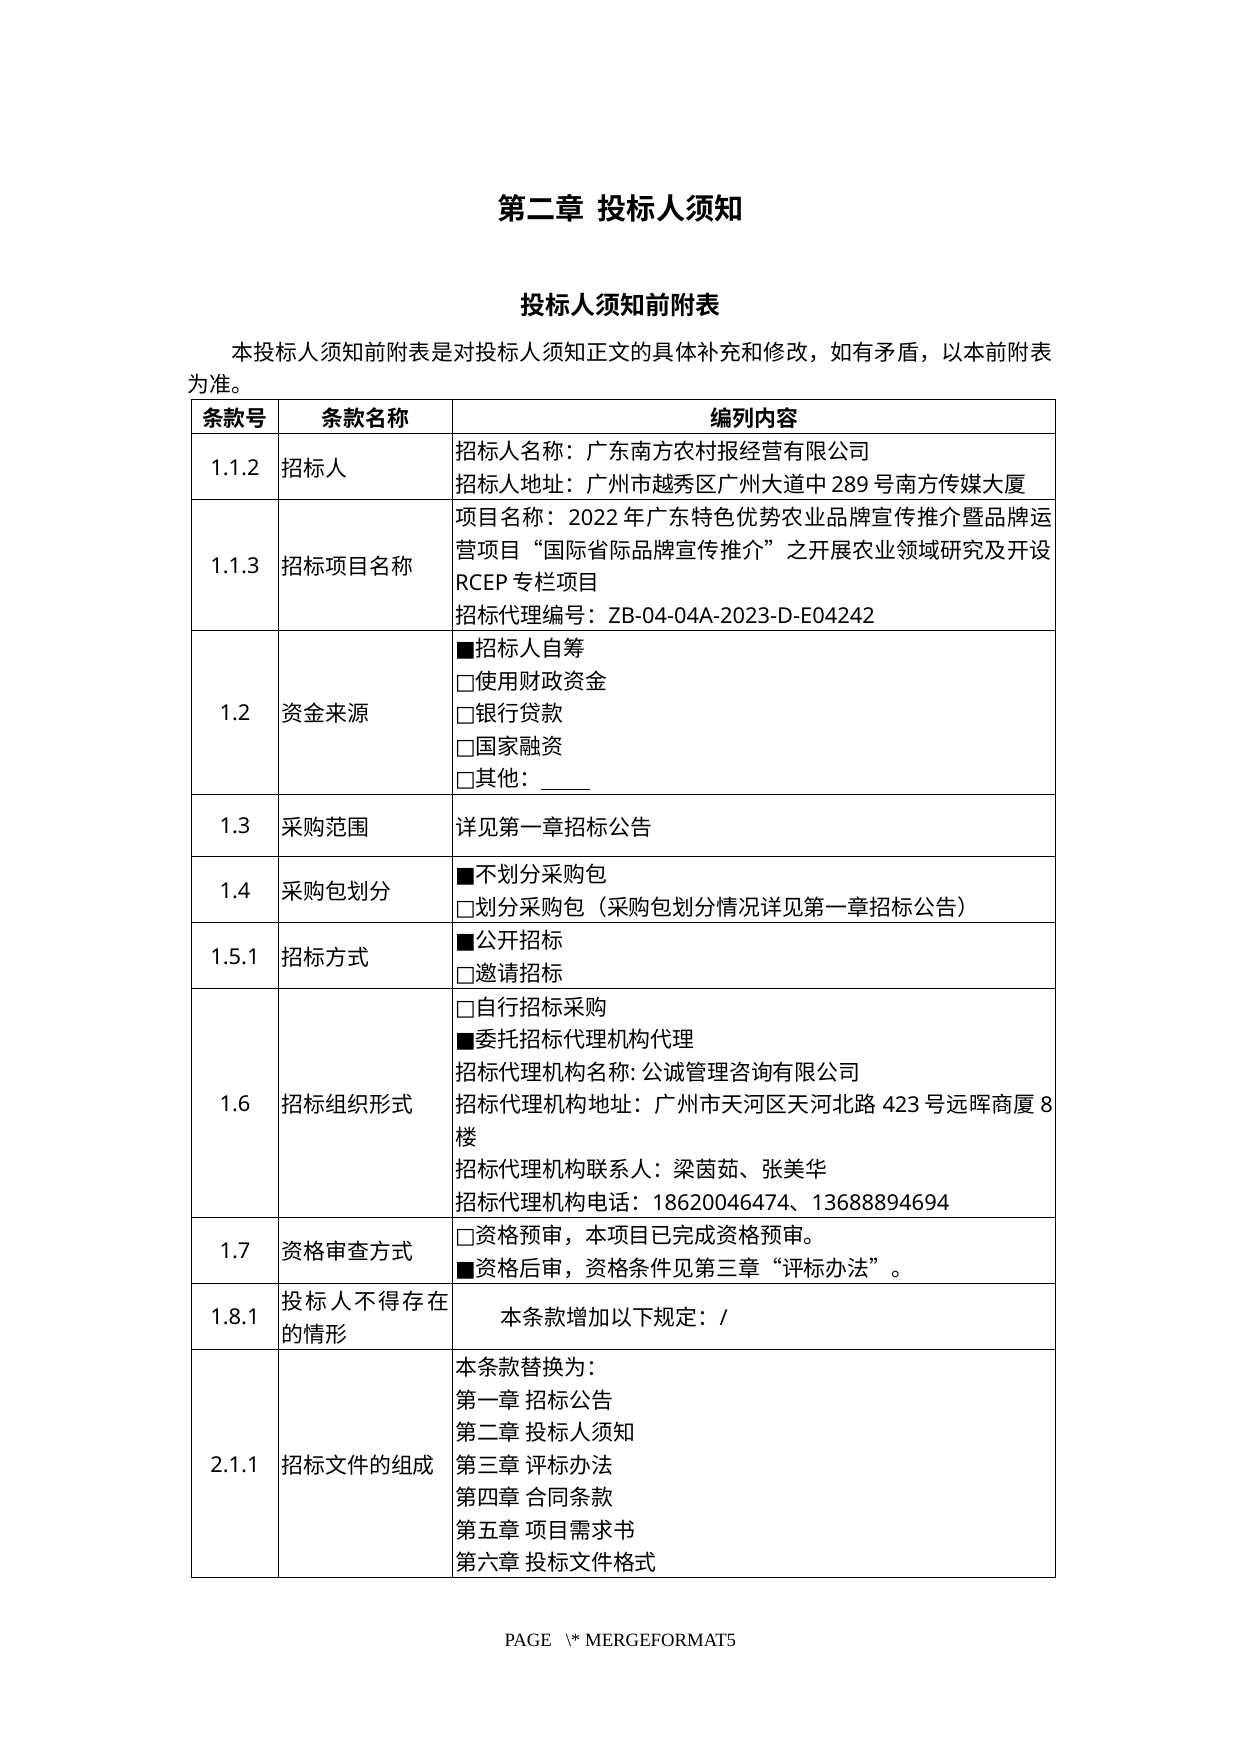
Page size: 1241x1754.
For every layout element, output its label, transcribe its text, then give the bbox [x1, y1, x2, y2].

table_cell 本条款替换为： 第一章 招标公告 第二章 投标人须知 第三章 评标办法 第四章 合同条款 第五章 项目需求书 第六章 投标文件格式 [453, 1350, 1055, 1577]
table_cell 1.5.1 [192, 923, 278, 988]
table_cell 本条款增加以下规定：/ [453, 1284, 1055, 1349]
table_cell □自行招标采购 ■委托招标代理机构代理 招标代理机构名称: 公诚管理咨询有限公司 招标代理机构地址：广州市天河区天河北路423号远晖商厦8楼 招标代理机构联系人：梁茵茹、张美华 招标代理机构电话：18620046474、13688894694 [453, 989, 1055, 1217]
table_cell 资格审查方式 [279, 1218, 452, 1283]
table_cell ■招标人自筹 □使用财政资金 □银行贷款 □国家融资 □其他： [453, 631, 1055, 793]
table_cell 1.2 [192, 631, 278, 793]
table_cell 招标人 [279, 434, 452, 499]
text 本投标人须知前附表是对投标人须知正文的具体补充和修改，如有矛盾，以本前附表为准。 [187, 334, 1053, 399]
table_cell 招标项目名称 [279, 500, 452, 630]
table_cell 1.3 [192, 795, 278, 856]
table_cell 1.7 [192, 1218, 278, 1283]
table_cell 详见第一章招标公告 [453, 795, 1055, 856]
subtitle 第二章 投标人须知 [187, 174, 1053, 239]
table_cell 1.1.3 [192, 500, 278, 630]
subtitle 投标人须知前附表 [187, 286, 1053, 322]
table_header 条款名称 [279, 400, 452, 433]
table_cell 采购包划分 [279, 857, 452, 922]
table_cell □资格预审，本项目已完成资格预审。 ■资格后审，资格条件见第三章“评标办法”。 [453, 1218, 1055, 1283]
table_cell 招标文件的组成 [279, 1350, 452, 1577]
table_cell 招标人名称：广东南方农村报经营有限公司 招标人地址：广州市越秀区广州大道中289号南方传媒大厦 [453, 434, 1055, 499]
table_cell 2.1.1 [192, 1350, 278, 1577]
table_cell 资金来源 [279, 631, 452, 793]
table_cell ■公开招标 □邀请招标 [453, 923, 1055, 988]
table_cell ■不划分采购包 □划分采购包（采购包划分情况详见第一章招标公告） [453, 857, 1055, 922]
table_cell 项目名称：2022年广东特色优势农业品牌宣传推介暨品牌运营项目“国际省际品牌宣传推介”之开展农业领域研究及开设RCEP专栏项目 招标代理编号：ZB-04-04A-2023-D-E04242 [453, 500, 1055, 630]
table_header 条款号 [192, 400, 278, 433]
table_cell 采购范围 [279, 795, 452, 856]
table_cell 1.4 [192, 857, 278, 922]
table_cell 投标人不得存在的情形 [279, 1284, 452, 1349]
table_cell 1.1.2 [192, 434, 278, 499]
table_cell 1.6 [192, 989, 278, 1217]
table_cell 招标方式 [279, 923, 452, 988]
table_cell 1.8.1 [192, 1284, 278, 1349]
table_cell 招标组织形式 [279, 989, 452, 1217]
table_header 编列内容 [453, 400, 1055, 433]
